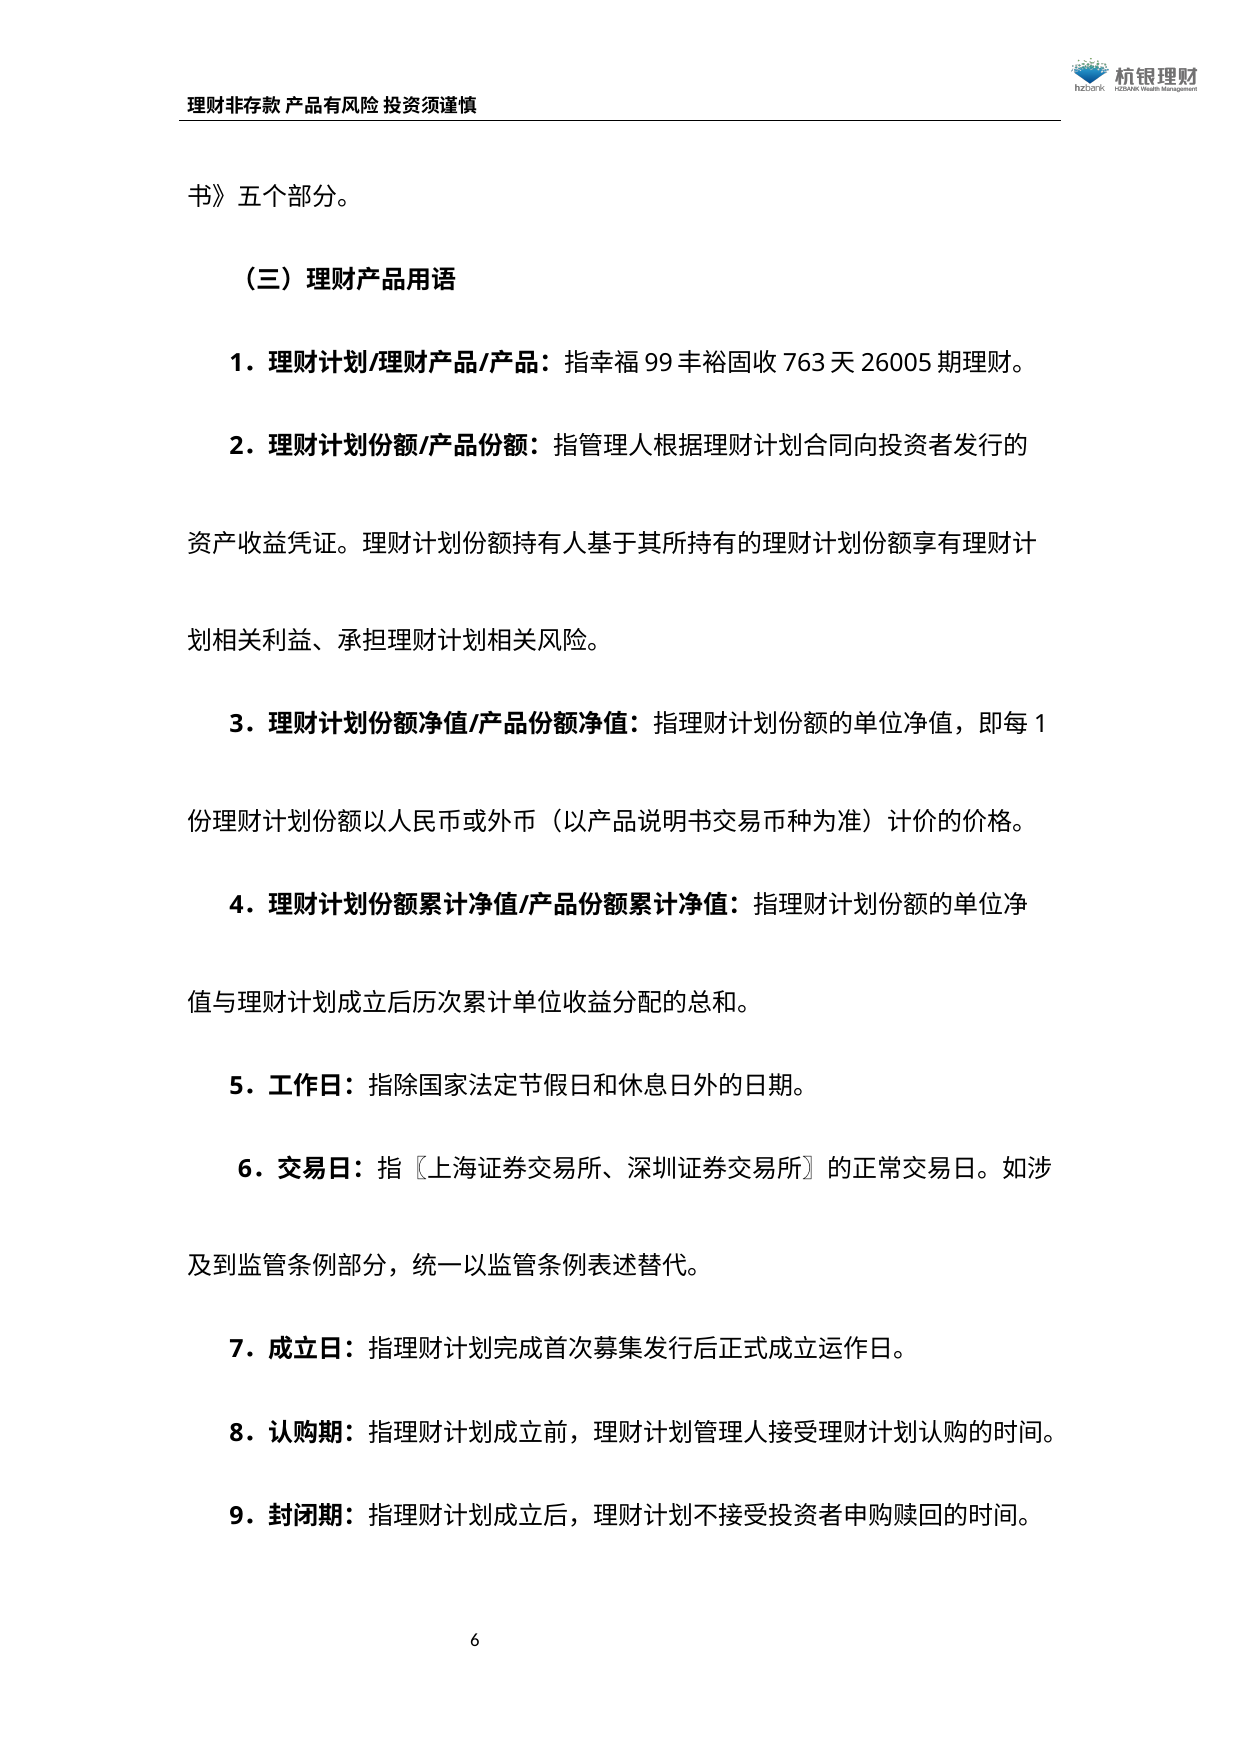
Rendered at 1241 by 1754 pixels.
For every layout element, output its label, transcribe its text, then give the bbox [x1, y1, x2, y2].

list 认购期：指理财计划成立前，理财计划管理人接受理财计划认购的时间。 [187, 1398, 1053, 1463]
list 理财计划合同/销售文件：指《理财计划风险揭示书》《理财计划产品说明书》《投资者权益须知》《理财计划投资协议书》《理财计划销售协议书》五个部分。 [187, 162, 1053, 227]
list 工作日：指除国家法定节假日和休息日外的日期。 [187, 1051, 1053, 1116]
list 理财计划份额累计净值/产品份额累计净值：指理财计划份额的单位净值与理财计划成立后历次累计单位收益分配的总和。 [187, 870, 1053, 1033]
list 成立日：指理财计划完成首次募集发行后正式成立运作日。 [187, 1314, 1053, 1379]
list 封闭期：指理财计划成立后，理财计划不接受投资者申购赎回的时间。 [187, 1481, 1053, 1546]
list 理财产品用语 [187, 245, 1053, 310]
list 理财计划份额净值/产品份额净值：指理财计划份额的单位净值，即每1份理财计划份额以人民币或外币（以产品说明书交易币种为准）计价的价格。 [187, 689, 1053, 852]
picture [1027, 0, 1240, 151]
list 理财计划份额/产品份额：指管理人根据理财计划合同向投资者发行的资产收益凭证。理财计划份额持有人基于其所持有的理财计划份额享有理财计划相关利益、承担理财计划相关风险。 [187, 411, 1053, 671]
list 理财计划/理财产品/产品：指幸福99丰裕固收763天26005期理财。 [187, 328, 1053, 393]
list 交易日：指〖上海证券交易所、深圳证券交易所〗的正常交易日。如涉及到监管条例部分，统一以监管条例表述替代。 [187, 1134, 1053, 1296]
